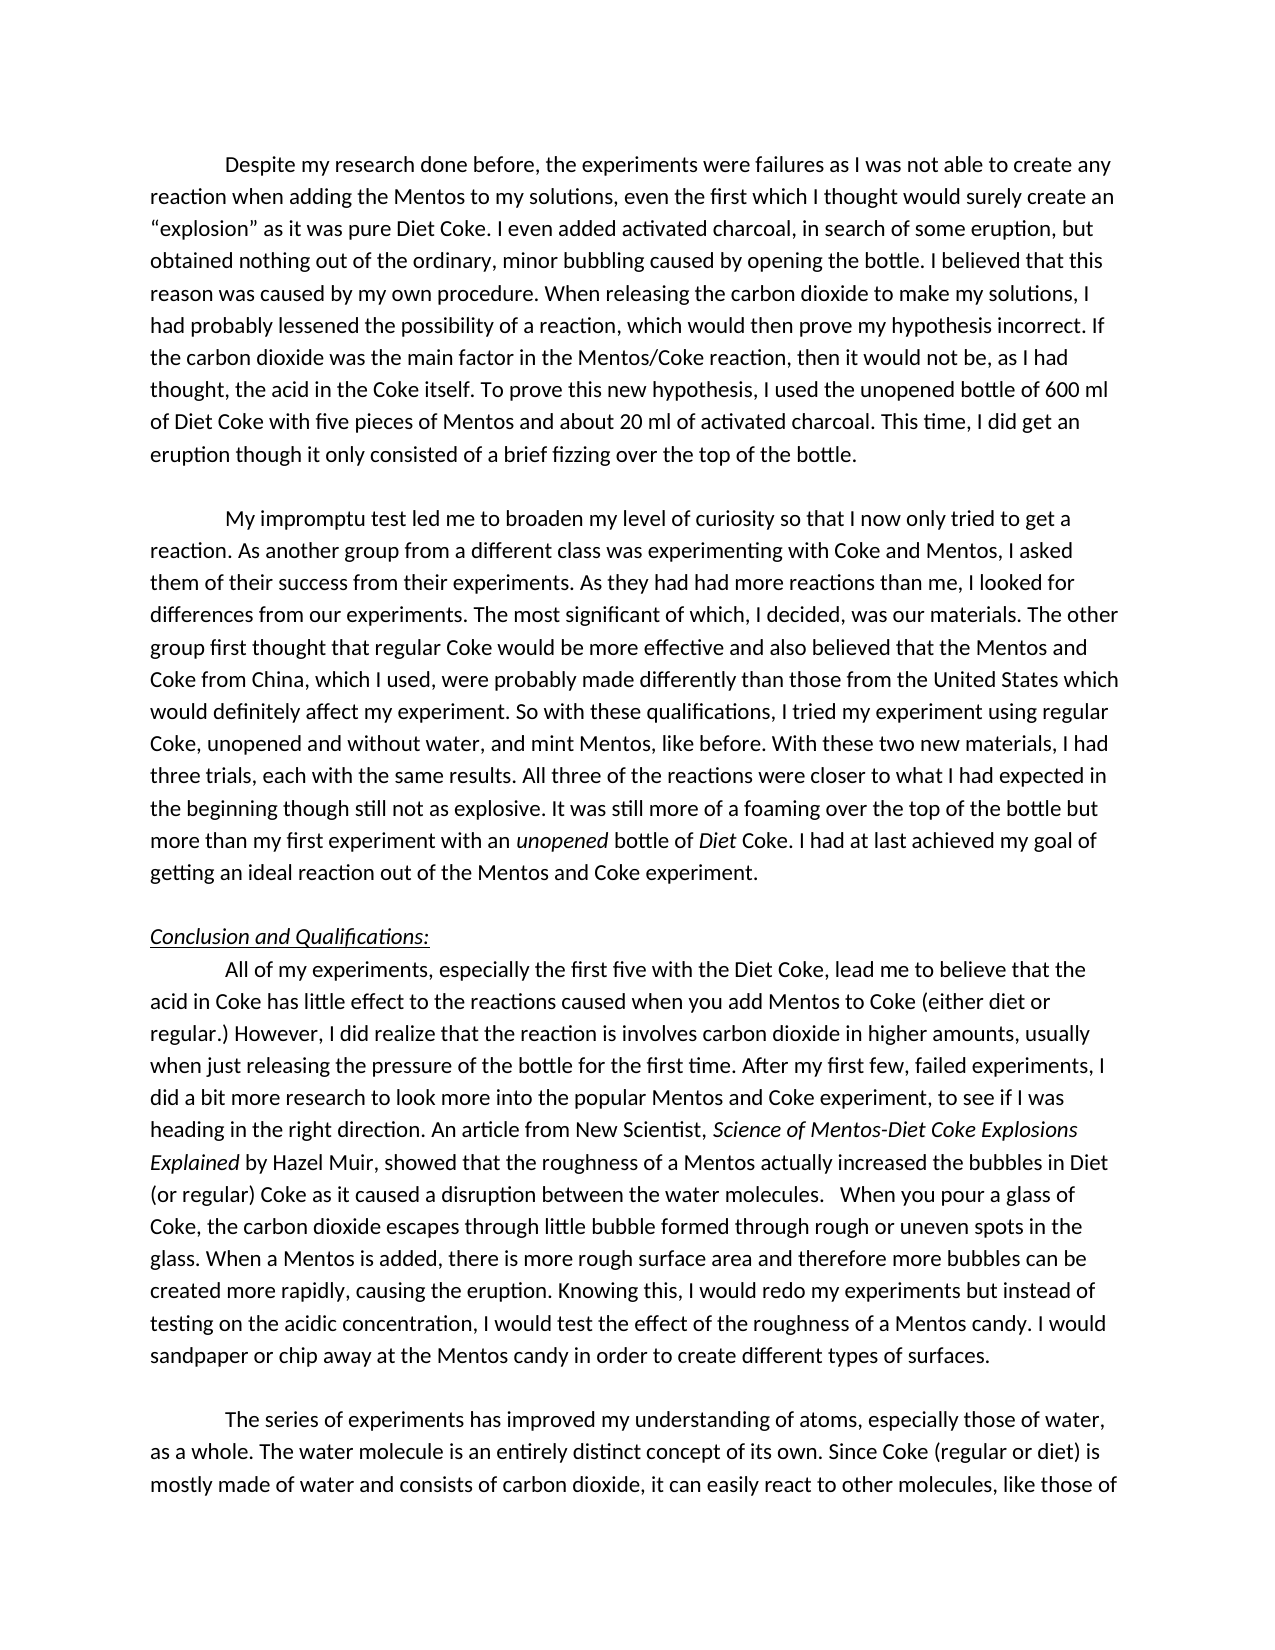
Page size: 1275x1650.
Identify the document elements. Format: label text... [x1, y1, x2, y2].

text My impromptu test led me to broaden my level of curiosity so that I now only tried to get a reaction. As another group from a different class was experimenting with Coke and Mentos, I asked them of their success from their experiments. As they had had more reactions than me, I looked for differences from our experiments. The most significant of which, I decided, was our materials. The other group first thought that regular Coke would be more effective and also believed that the Mentos and Coke from China, which I used, were probably made differently than those from the United States which would definitely affect my experiment. So with these qualifications, I tried my experiment using regular Coke, unopened and without water, and mint Mentos, like before. With these two new materials, I had three trials, each with the same results. All three of the reactions were closer to what I had expected in the beginning though still not as explosive. It was still more of a foaming over the top of the bottle but more than my first experiment with an unopened bottle of Diet Coke. I had at last achieved my goal of getting an ideal reaction out of the Mentos and Coke experiment. [150, 504, 1125, 886]
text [150, 1405, 1125, 1498]
text All of my experiments, especially the first five with the Diet Coke, lead me to believe that the acid in Coke has little effect to the reactions caused when you add Mentos to Coke (either diet or regular.) However, I did realize that the reaction is involves carbon dioxide in higher amounts, usually when just releasing the pressure of the bottle for the first time. After my first few, failed experiments, I did a bit more research to look more into the popular Mentos and Coke experiment, to see if I was heading in the right direction. An article from New Scientist, Science of Mentos-Diet Coke Explosions Explained by Hazel Muir, showed that the roughness of a Mentos actually increased the bubbles in Diet (or regular) Coke as it caused a disruption between the water molecules. When you pour a glass of Coke, the carbon dioxide escapes through little bubble formed through rough or uneven spots in the glass. When a Mentos is added, there is more rough surface area and therefore more bubbles can be created more rapidly, causing the eruption. Knowing this, I would redo my experiments but instead of testing on the acidic concentration, I would test the effect of the roughness of a Mentos candy. I would sandpaper or chip away at the Mentos candy in order to create different types of surfaces. [150, 955, 1125, 1369]
text Despite my research done before, the experiments were failures as I was not able to create any reaction when adding the Mentos to my solutions, even the first which I thought would surely create an “explosion” as it was pure Diet Coke. I even added activated charcoal, in search of some eruption, but obtained nothing out of the ordinary, minor bubbling caused by opening the bottle. I believed that this reason was caused by my own procedure. When releasing the carbon dioxide to make my solutions, I had probably lessened the possibility of a reaction, which would then prove my hypothesis incorrect. If the carbon dioxide was the main factor in the Mentos/Coke reaction, then it would not be, as I had thought, the acid in the Coke itself. To prove this new hypothesis, I used the unopened bottle of 600 ml of Diet Coke with five pieces of Mentos and about 20 ml of activated charcoal. This time, I did get an eruption though it only consisted of a brief fizzing over the top of the bottle. [150, 150, 1125, 468]
text Conclusion and Qualifications: [150, 922, 1125, 951]
